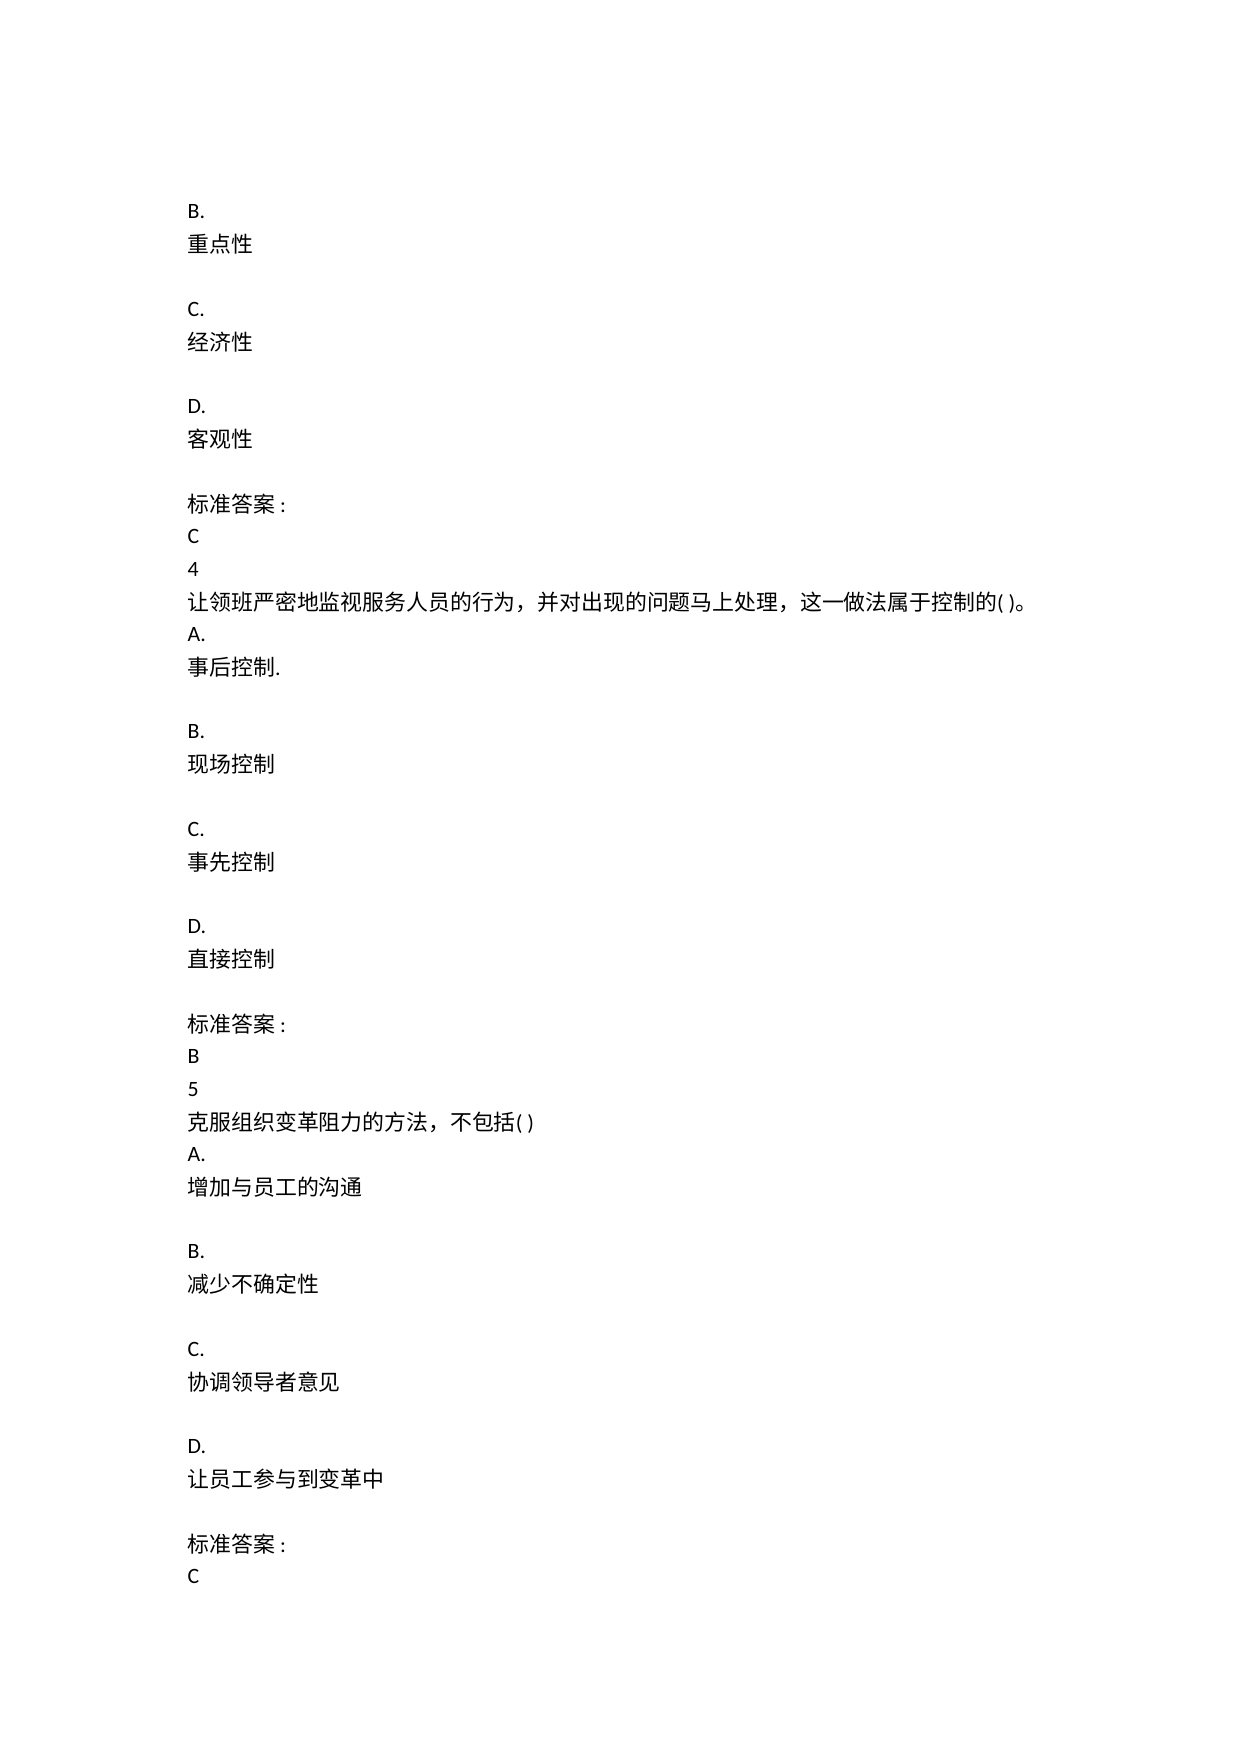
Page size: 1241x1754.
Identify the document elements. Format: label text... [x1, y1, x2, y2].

text B. [187, 1234, 1053, 1267]
text B. [187, 714, 1053, 747]
text 减少不确定性 [187, 1267, 1053, 1299]
text A. [187, 1137, 1053, 1169]
text 让员工参与到变革中 [187, 1462, 1053, 1494]
text 标准答案 : [187, 487, 1053, 519]
text C. [187, 812, 1053, 844]
text 5 [187, 1072, 1053, 1104]
text 事后控制. [187, 649, 1053, 682]
text D. [187, 1429, 1053, 1462]
text C. [187, 292, 1053, 324]
text 标准答案 : [187, 1007, 1053, 1039]
text 标准答案 : [187, 1527, 1053, 1559]
text 经济性 [187, 324, 1053, 357]
text 协调领导者意见 [187, 1364, 1053, 1397]
text C [187, 519, 1053, 552]
text C [187, 1559, 1053, 1592]
text D. [187, 909, 1053, 942]
text 客观性 [187, 422, 1053, 454]
text 增加与员工的沟通 [187, 1169, 1053, 1202]
text 重点性 [187, 227, 1053, 259]
text 让领班严密地监视服务人员的行为，并对出现的问题马上处理，这一做法属于控制的( )。 [187, 584, 1053, 617]
text C. [187, 1332, 1053, 1364]
text D. [187, 389, 1053, 422]
text 现场控制 [187, 747, 1053, 779]
text 事先控制 [187, 844, 1053, 877]
text A. [187, 617, 1053, 649]
text 克服组织变革阻力的方法，不包括( ) [187, 1104, 1053, 1137]
text 4 [187, 552, 1053, 584]
text B. [187, 194, 1053, 227]
text B [187, 1039, 1053, 1072]
text 直接控制 [187, 942, 1053, 974]
